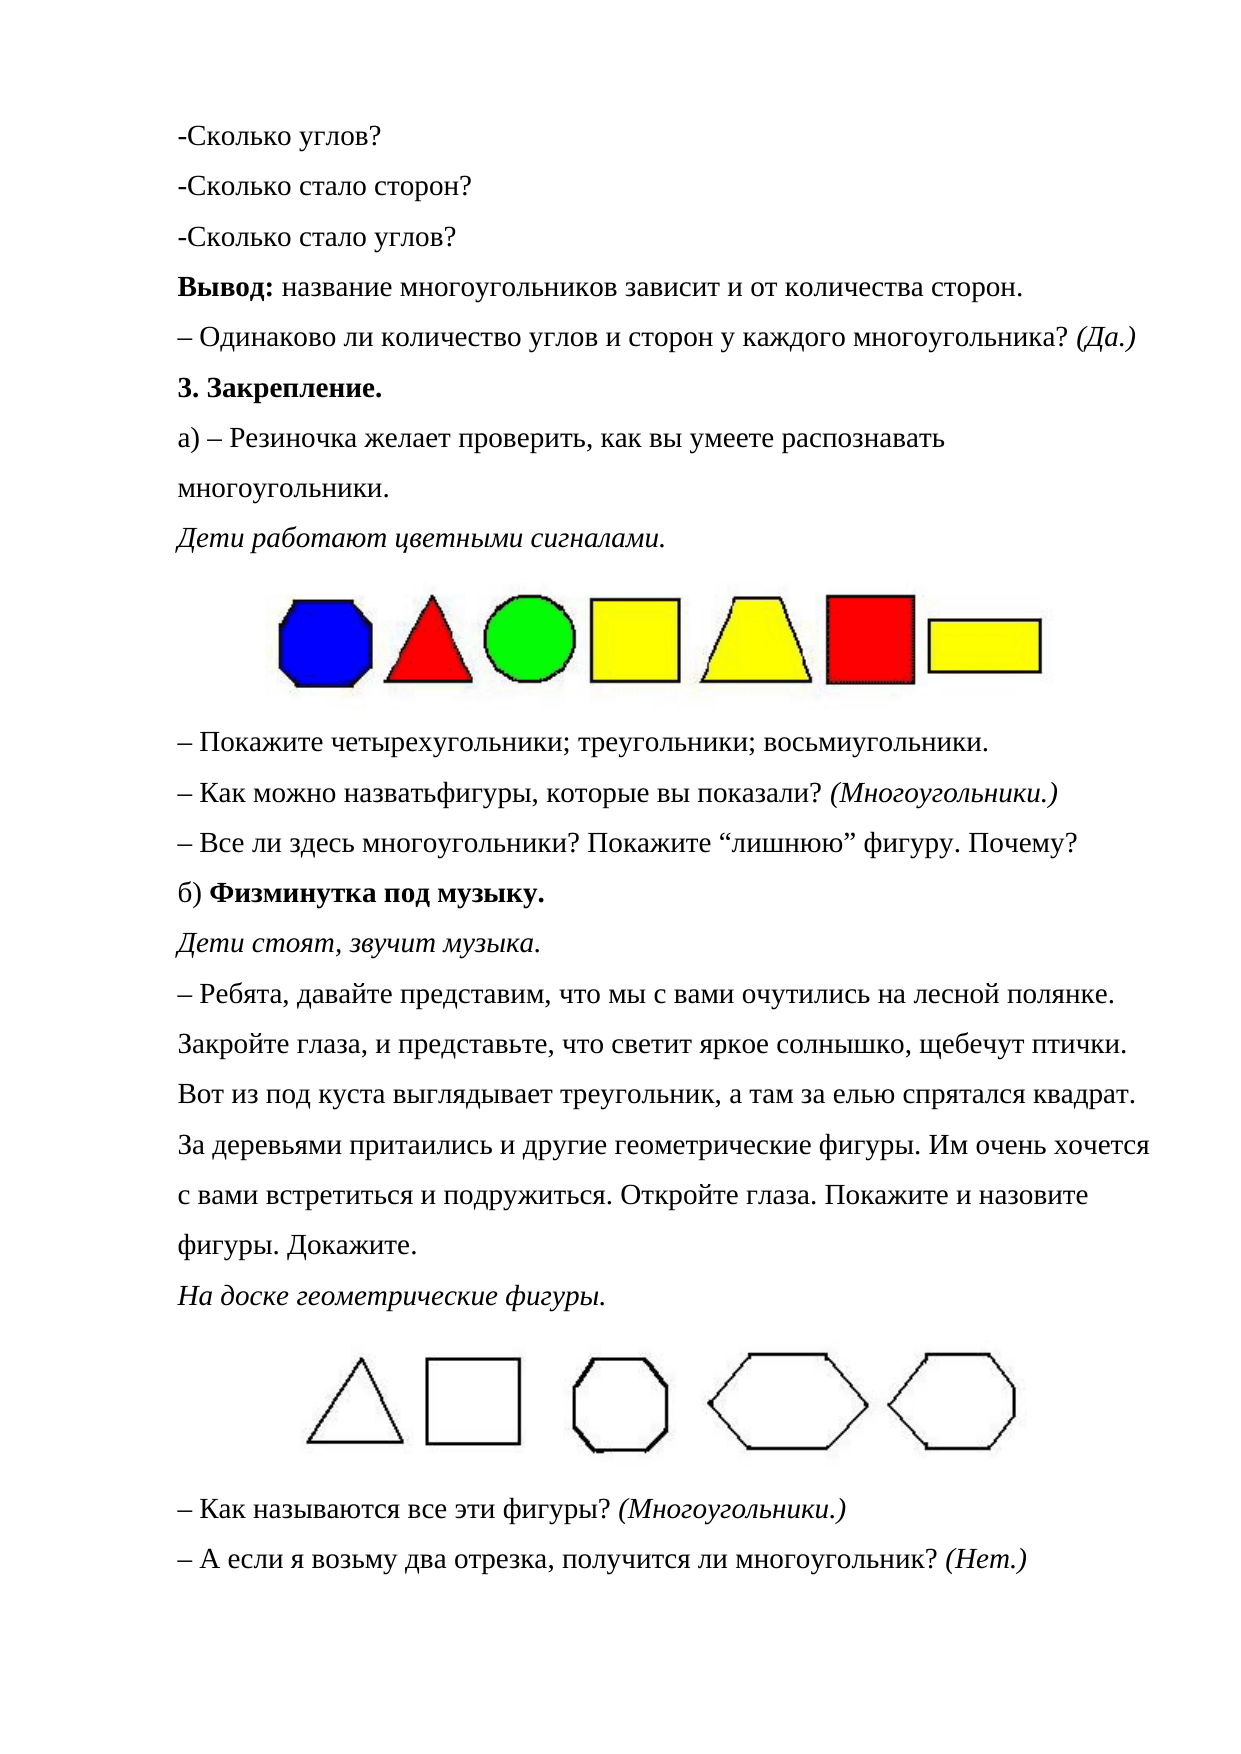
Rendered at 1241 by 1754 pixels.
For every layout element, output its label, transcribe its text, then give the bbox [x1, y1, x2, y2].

picture [288, 1328, 1041, 1477]
text Дети работают цветными сигналами. [177, 521, 1152, 554]
text б) Физминутка под музыку. [177, 875, 1152, 909]
text – Одинаково ли количество углов и сторон у каждого многоугольника? (Да.) [177, 319, 1152, 353]
text На доске геометрические фигуры. [177, 1278, 1152, 1311]
text а) – Резиночка желает проверить, как вы умеете распознавать многоугольники. [177, 420, 1152, 504]
text – А если я возьму два отрезка, получится ли многоугольник? (Нет.) [177, 1541, 1152, 1575]
text Дети стоят, звучит музыка. [177, 926, 1152, 959]
text – Как называются все эти фигуры? (Многоугольники.) [177, 1491, 1152, 1524]
text – Покажите четырехугольники; треугольники; восьмиугольники. [177, 724, 1152, 758]
text 3. Закрепление. [177, 370, 1152, 403]
text -Сколько стало углов? [177, 219, 1152, 252]
text -Сколько стало сторон? [177, 168, 1152, 202]
text -Сколько углов? [177, 118, 1152, 152]
picture [265, 571, 1064, 710]
text – Как можно назватьфигуры, которые вы показали? (Многоугольники.) [177, 775, 1152, 808]
text Вывод: название многоугольников зависит и от количества сторон. [177, 269, 1152, 303]
text – Ребята, давайте представим, что мы с вами очутились на лесной полянке. Закройте глаза, и представьте, что светит яркое солнышко, щебечут птички. Вот из под куста выглядывает треугольник, а там за елью спрятался квадрат. За деревьями притаились и другие геометрические фигуры. Им очень хочется с вами встретиться и подружиться. Откройте глаза. Покажите и назовите фигуры. Докажите. [177, 976, 1152, 1261]
text – Все ли здесь многоугольники? Покажите “лишнюю” фигуру. Почему? [177, 825, 1152, 858]
